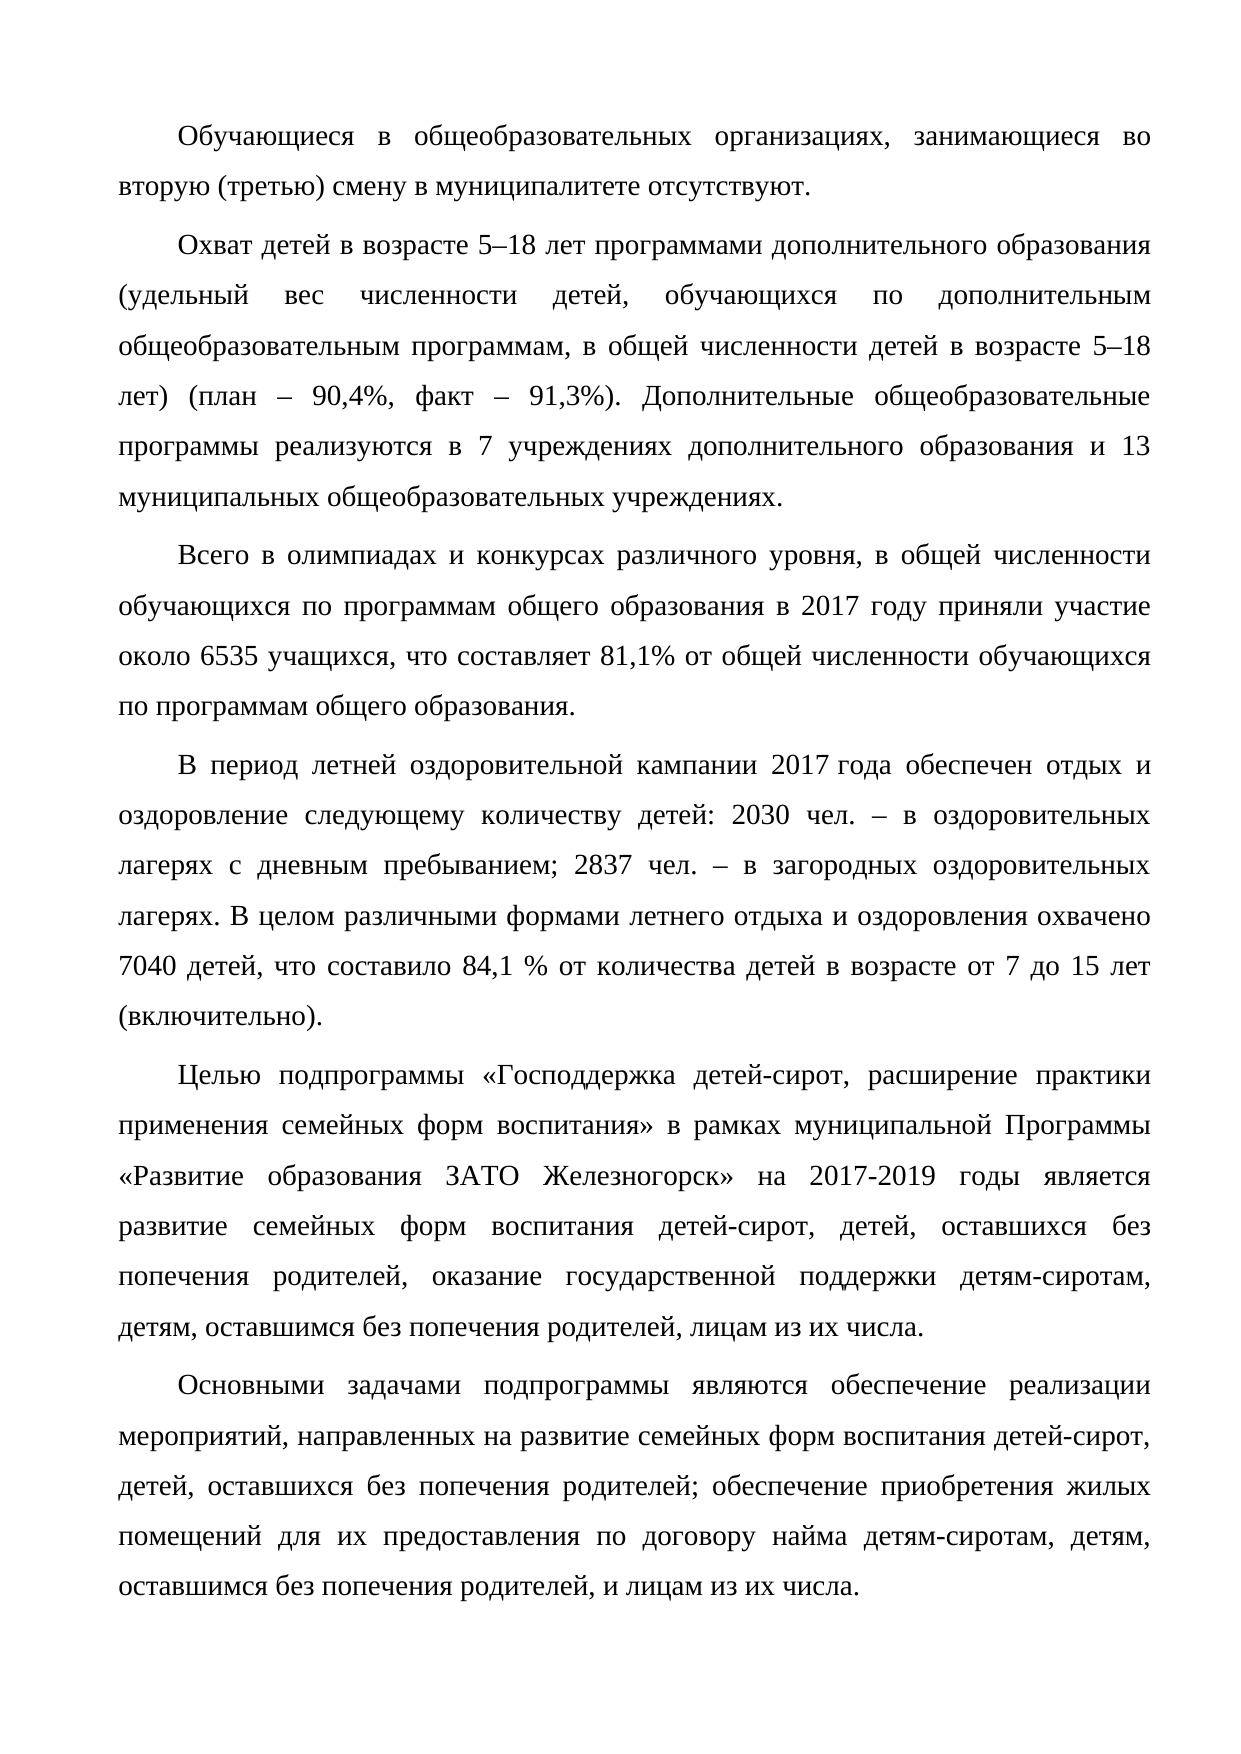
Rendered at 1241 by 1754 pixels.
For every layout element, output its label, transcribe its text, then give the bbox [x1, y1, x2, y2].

text Охват детей в возрасте 5–18 лет программами дополнительного образования (удельный вес численности детей, обучающихся по дополнительным общеобразовательным программам, в общей численности детей в возрасте 5–18 лет) (план – 90,4%, факт – 91,3%). Дополнительные общеобразовательные программы реализуются в 7 учреждениях дополнительного образования и 13 муниципальных общеобразовательных учреждениях. [118, 227, 1152, 512]
text В период летней оздоровительной кампании 2017 года обеспечен отдых и оздоровление следующему количеству детей: 2030 чел. – в оздоровительных лагерях с дневным пребыванием; 2837 чел. – в загородных оздоровительных лагерях. В целом различными формами летнего отдыха и оздоровления охвачено 7040 детей, что составило 84,1 % от количества детей в возрасте от 7 до 15 лет (включительно). [118, 747, 1152, 1032]
text Всего в олимпиадах и конкурсах различного уровня, в общей численности обучающихся по программам общего образования в 2017 году приняли участие около 6535 учащихся, что составляет 81,1% от общей численности обучающихся по программам общего образования. [118, 537, 1152, 722]
text Целью подпрограммы «Господдержка детей-сирот, расширение практики применения семейных форм воспитания» в рамках муниципальной Программы «Развитие образования ЗАТО Железногорск» на 2017-2019 годы является развитие семейных форм воспитания детей-сирот, детей, оставшихся без попечения родителей, оказание государственной поддержки детям-сиротам, детям, оставшимся без попечения родителей, лицам из их числа. [118, 1057, 1152, 1342]
text Обучающиеся в общеобразовательных организациях, занимающиеся во вторую (третью) смену в муниципалитете отсутствуют. [118, 118, 1152, 202]
text Основными задачами подпрограммы являются обеспечение реализации мероприятий, направленных на развитие семейных форм воспитания детей-сирот, детей, оставшихся без попечения родителей; обеспечение приобретения жилых помещений для их предоставления по договору найма детям-сиротам, детям, оставшимся без попечения родителей, и лицам из их числа. [118, 1367, 1152, 1602]
